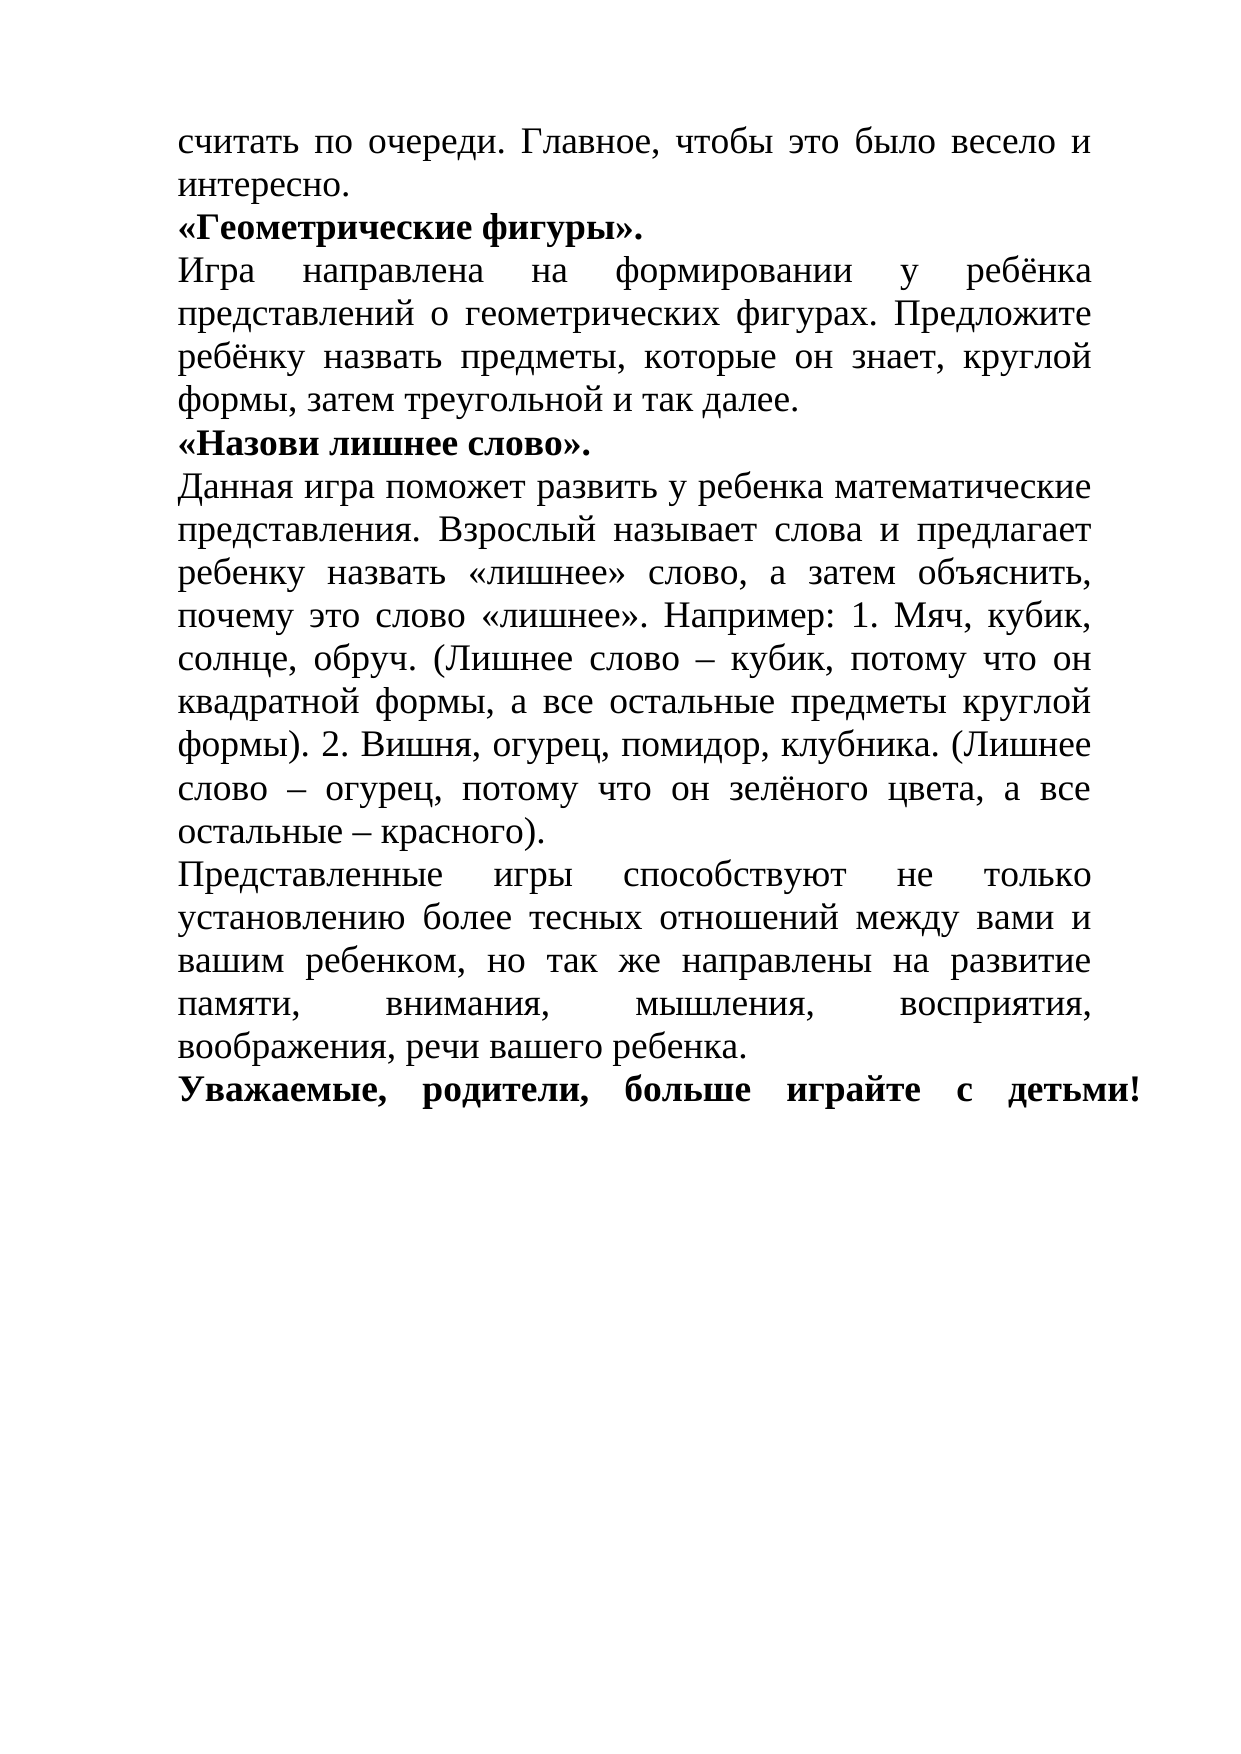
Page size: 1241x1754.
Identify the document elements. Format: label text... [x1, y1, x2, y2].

text «Геометрические фигуры». [177, 204, 1152, 247]
text «Назови лишнее слово». [177, 420, 1152, 463]
text Уважаемые, родители, больше играйте с детьми! [177, 1067, 1152, 1138]
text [177, 118, 1093, 204]
text Данная игра поможет развить у ребенка математические представления. Взрослый называет слова и предлагает ребенку назвать «лишнее» слово, а затем объяснить, почему это слово «лишнее». Например: 1. Мяч, кубик, солнце, обруч. (Лишнее слово – кубик, потому что он квадратной формы, а все остальные предметы круглой формы). 2. Вишня, огурец, помидор, клубника. (Лишнее слово – огурец, потому что он зелёного цвета, а все остальные – красного). [177, 463, 1093, 851]
text Представленные игры способствуют не только установлению более тесных отношений между вами и вашим ребенком, но так же направлены на развитие памяти, внимания, мышления, восприятия, воображения, речи вашего ребенка. [177, 851, 1093, 1067]
text Игра направлена на формировании у ребёнка представлений о геометрических фигурах. Предложите ребёнку назвать предметы, которые он знает, круглой формы, затем треугольной и так далее. [177, 247, 1093, 420]
